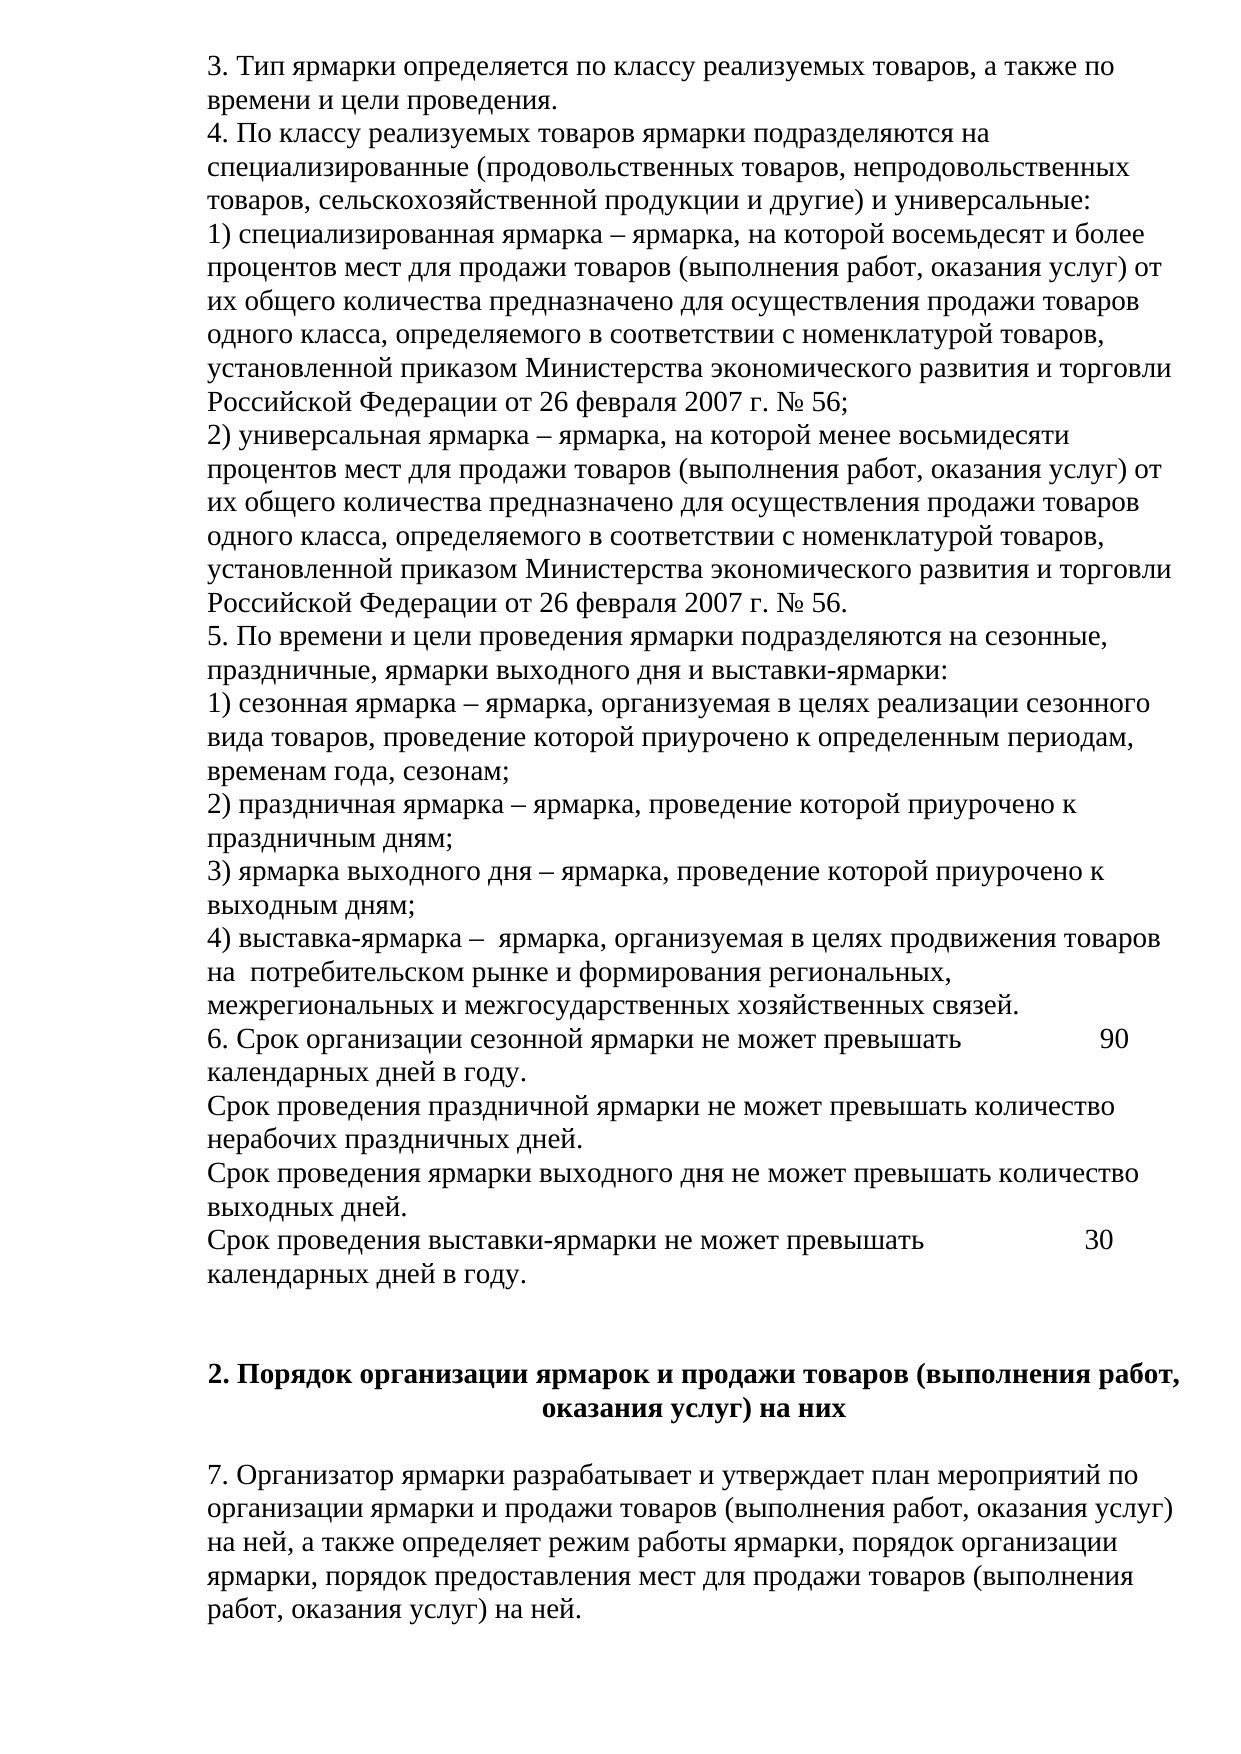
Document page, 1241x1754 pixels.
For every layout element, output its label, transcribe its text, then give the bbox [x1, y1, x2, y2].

text 2) праздничная ярмарка – ярмарка, проведение которой приурочено к праздничным дням; [207, 786, 1181, 853]
text Срок проведения праздничной ярмарки не может превышать количество нерабочих праздничных дней. [207, 1088, 1181, 1155]
text 1) специализированная ярмарка – ярмарка, на которой восемьдесят и более процентов мест для продажи товаров (выполнения работ, оказания услуг) от их общего количества предназначено для осуществления продажи товаров одного класса, определяемого в соответствии с номенклатурой товаров, установленной приказом Министерства экономического развития и торговли Российской Федерации от 26 февраля 2007 г. № 56; [207, 216, 1181, 417]
text 1) сезонная ярмарка – ярмарка, организуемая в целях реализации сезонного вида товаров, проведение которой приурочено к определенным периодам, временам года, сезонам; [207, 686, 1181, 786]
text Срок проведения выставки-ярмарки не может превышать 30 календарных дней в году. [207, 1222, 1181, 1289]
text Срок проведения ярмарки выходного дня не может превышать количество выходных дней. [207, 1155, 1181, 1222]
text 7. Организатор ярмарки разрабатывает и утверждает план мероприятий по организации ярмарки и продажи товаров (выполнения работ, оказания услуг) на ней, а также определяет режим работы ярмарки, порядок организации ярмарки, порядок предоставления мест для продажи товаров (выполнения работ, оказания услуг) на ней. [207, 1457, 1181, 1625]
text 4. По классу реализуемых товаров ярмарки подразделяются на специализированные (продовольственных товаров, непродовольственных товаров, сельскохозяйственной продукции и другие) и универсальные: [207, 115, 1181, 216]
text 3) ярмарка выходного дня – ярмарка, проведение которой приурочено к выходным дням; [207, 853, 1181, 920]
text 3. Тип ярмарки определяется по классу реализуемых товаров, а также по времени и цели проведения. [207, 48, 1181, 115]
text 6. Срок организации сезонной ярмарки не может превышать 90 календарных дней в году. [207, 1021, 1181, 1088]
text 2) универсальная ярмарка – ярмарка, на которой менее восьмидесяти процентов мест для продажи товаров (выполнения работ, оказания услуг) от их общего количества предназначено для осуществления продажи товаров одного класса, определяемого в соответствии с номенклатурой товаров, установленной приказом Министерства экономического развития и торговли Российской Федерации от 26 февраля 2007 г. № 56. [207, 417, 1181, 618]
text 2. Порядок организации ярмарок и продажи товаров (выполнения работ, оказания услуг) на них [207, 1356, 1181, 1423]
text 4) выставка-ярмарка – ярмарка, организуемая в целях продвижения товаров на потребительском рынке и формирования региональных, межрегиональных и межгосударственных хозяйственных связей. [207, 920, 1181, 1021]
text 5. По времени и цели проведения ярмарки подразделяются на сезонные, праздничные, ярмарки выходного дня и выставки-ярмарки: [207, 618, 1181, 686]
